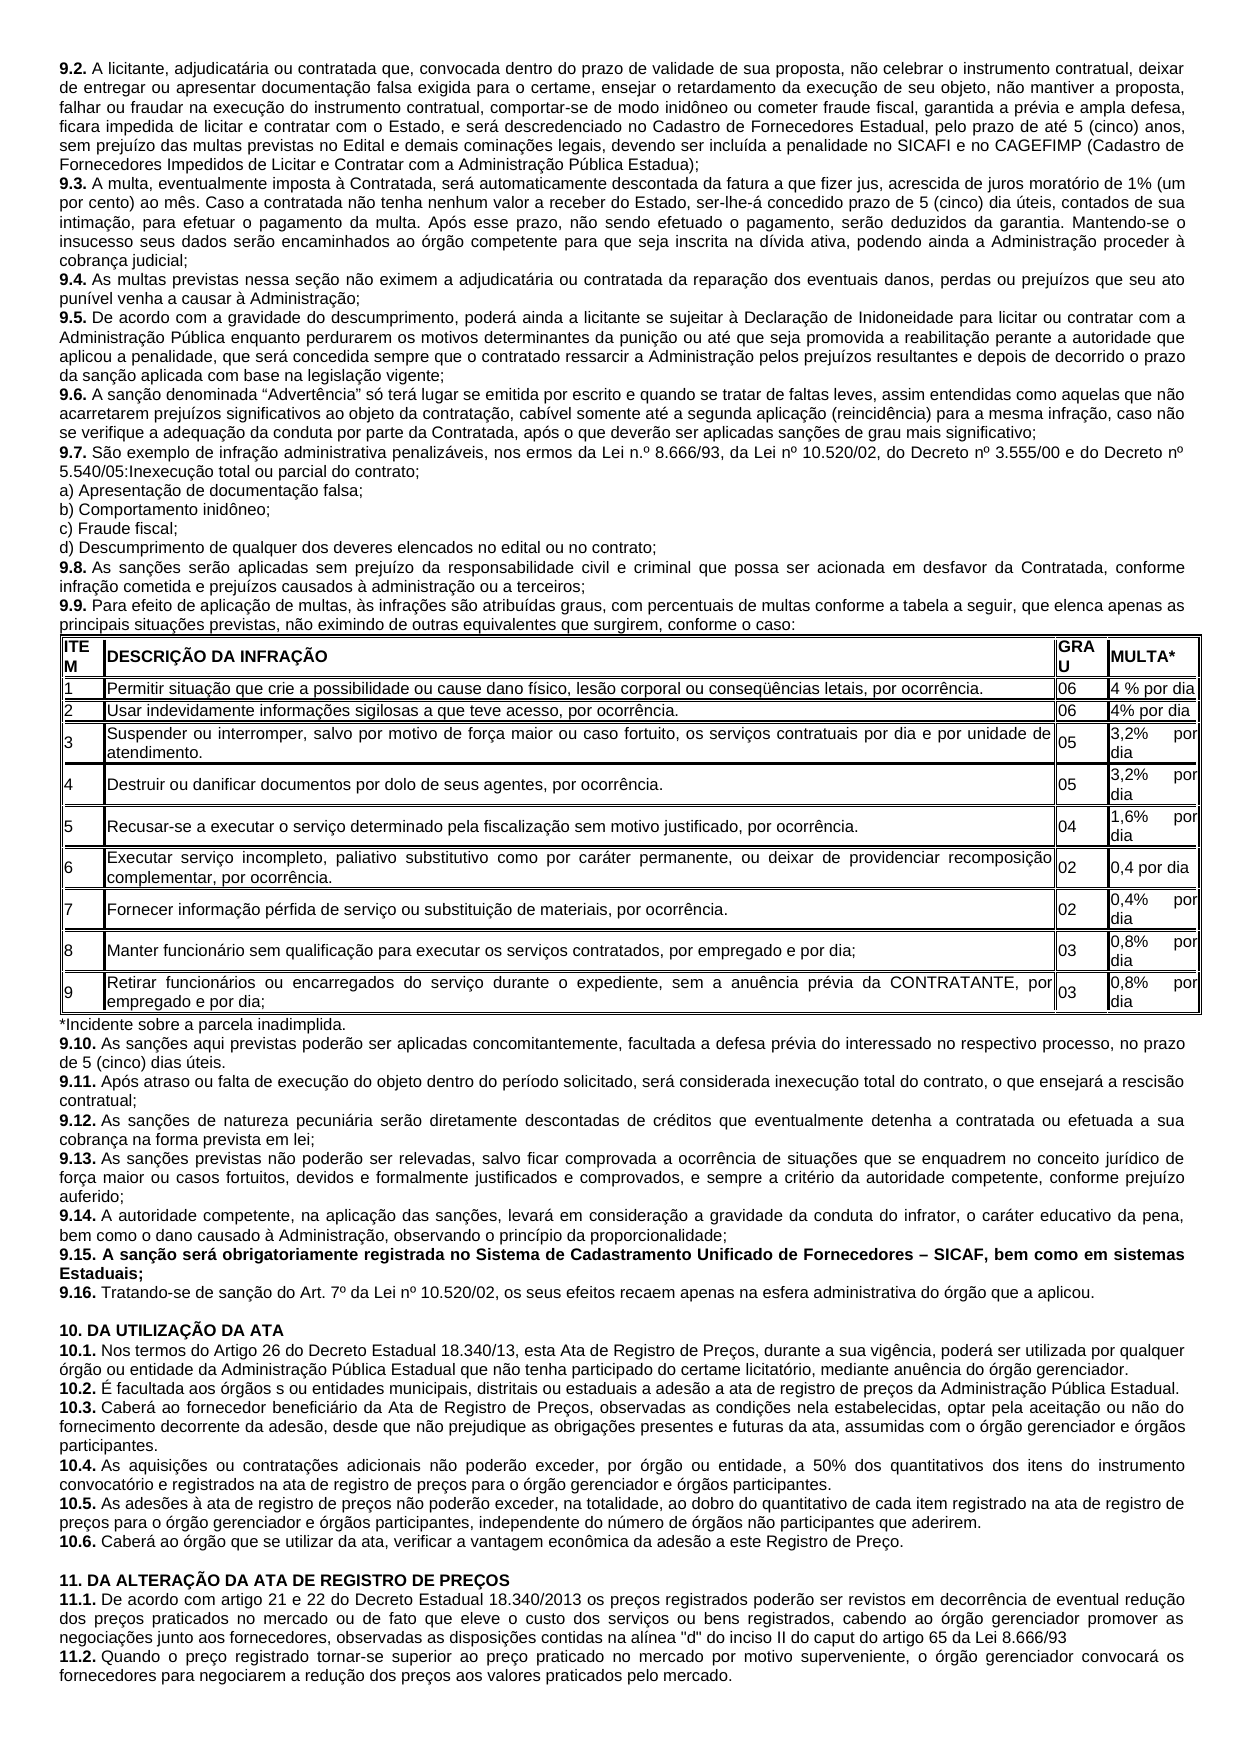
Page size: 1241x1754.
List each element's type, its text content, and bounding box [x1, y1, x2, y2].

table_cell Suspender ou interromper, salvo por motivo de força maior ou caso fortuito, os serviços contratuais por dia e por unidade de atendimento. [106, 724, 1054, 762]
table_cell 06 [1057, 679, 1107, 698]
text c) Fraude fiscal; [59, 519, 1186, 538]
table_cell 0,4 por dia [1110, 845, 1199, 887]
text 9.6. A sanção denominada “Advertência” só terá lugar se emitida por escrito e quando se tratar de faltas leves, assim entendidas como aquelas que não acarretarem prejuízos significativos ao objeto da contratação, cabível somente até a segunda aplicação (reincidência) para a mesma infração, caso não se verifique a adequação da conduta por parte da Contratada, após o que deverão ser aplicadas sanções de grau mais significativo; [59, 385, 1186, 442]
table_cell Usar indevidamente informações sigilosas a que teve acesso, por ocorrência. [106, 702, 1054, 720]
table_header DESCRIÇÃO DA INFRAÇÃO [104, 638, 1056, 676]
text 9.11. Após atraso ou falta de execução do objeto dentro do período solicitado, será considerada inexecução total do contrato, o que ensejará a rescisão contratual; [59, 1072, 1186, 1110]
text b) Comportamento inidôneo; [59, 500, 1186, 519]
table_cell 4 [63, 762, 103, 803]
table_cell Manter funcionário sem qualificação para executar os serviços contratados, por empregado e por dia; [106, 932, 1054, 970]
table_cell 9 [61, 970, 104, 1011]
table_cell 03 [1056, 973, 1108, 1011]
text 9.9. Para efeito de aplicação de multas, às infrações são atribuídas graus, com percentuais de multas conforme a tabela a seguir, que elenca apenas as principais situações previstas, não eximindo de outras equivalentes que surgirem, conforme o caso: [59, 596, 1186, 634]
text 9.10. As sanções aqui previstas poderão ser aplicadas concomitantemente, facultada a defesa prévia do interessado no respectivo processo, no prazo de 5 (cinco) dias úteis. [59, 1034, 1186, 1072]
table_cell Fornecer informação pérfida de serviço ou substituição de materiais, por ocorrência. [106, 890, 1054, 928]
table_cell 6 [63, 845, 103, 887]
text 10.6. Caberá ao órgão que se utilizar da ata, verificar a vantagem econômica da adesão a este Registro de Preço. [59, 1532, 1186, 1551]
table_cell 5 [63, 804, 103, 845]
text 9.4. As multas previstas nessa seção não eximem a adjudicatária ou contratada da reparação dos eventuais danos, perdas ou prejuízos que seu ato punível venha a causar à Administração; [59, 270, 1186, 308]
text 9.2. A licitante, adjudicatária ou contratada que, convocada dentro do prazo de validade de sua proposta, não celebrar o instrumento contratual, deixar de entregar ou apresentar documentação falsa exigida para o certame, ensejar o retardamento da execução de seu objeto, não mantiver a proposta, falhar ou fraudar na execução do instrumento contratual, comportar-se de modo inidôneo ou cometer fraude fiscal, garantida a prévia e ampla defesa, ficara impedida de licitar e contratar com o Estado, e será descredenciado no Cadastro de Fornecedores Estadual, pelo prazo de até 5 (cinco) anos, sem prejuízo das multas previstas no Edital e demais cominações legais, devendo ser incluída a penalidade no SICAFI e no CAGEFIMP (Cadastro de Fornecedores Impedidos de Licitar e Contratar com a Administração Pública Estadua); [59, 59, 1186, 174]
table_cell 4% por dia [1110, 698, 1199, 720]
text 10.5. As adesões à ata de registro de preços não poderão exceder, na totalidade, ao dobro do quantitativo de cada item registrado na ata de registro de preços para o órgão gerenciador e órgãos participantes, independente do número de órgãos não participantes que aderirem. [59, 1494, 1186, 1532]
text 9.7. São exemplo de infração administrativa penalizáveis, nos ermos da Lei n.º 8.666/93, da Lei nº 10.520/02, do Decreto nº 3.555/00 e do Decreto nº 5.540/05:Inexecução total ou parcial do contrato; [59, 442, 1186, 481]
table_header GRAU [1056, 636, 1108, 676]
text 11. DA ALTERAÇÃO DA ATA DE REGISTRO DE PREÇOS [59, 1570, 1186, 1589]
text 10.2. É facultada aos órgãos s ou entidades municipais, distritais ou estaduais a adesão a ata de registro de preços da Administração Pública Estadual. [59, 1379, 1186, 1398]
table_cell 02 [1057, 849, 1107, 887]
table_cell 05 [1057, 724, 1107, 762]
text 9.14. A autoridade competente, na aplicação das sanções, levará em consideração a gravidade da conduta do infrator, o caráter educativo da pena, bem como o dano causado à Administração, observando o princípio da proporcionalidade; [59, 1206, 1186, 1244]
text 9.13. As sanções previstas não poderão ser relevadas, salvo ficar comprovada a ocorrência de situações que se enquadrem no conceito jurídico de força maior ou casos fortuitos, devidos e formalmente justificados e comprovados, e sempre a critério da autoridade competente, conforme prejuízo auferido; [59, 1149, 1186, 1206]
table_cell 06 [1057, 702, 1107, 720]
table_cell Recusar-se a executar o serviço determinado pela fiscalização sem motivo justificado, por ocorrência. [106, 807, 1054, 845]
table_cell 4 % por dia [1108, 676, 1200, 698]
table_cell 04 [1057, 807, 1107, 845]
text 9.5. De acordo com a gravidade do descumprimento, poderá ainda a licitante se sujeitar à Declaração de Inidoneidade para licitar ou contratar com a Administração Pública enquanto perdurarem os motivos determinantes da punição ou até que seja promovida a reabilitação perante a autoridade que aplicou a penalidade, que será concedida sempre que o contratado ressarcir a Administração pelos prejuízos resultantes e depois de decorrido o prazo da sanção aplicada com base na legislação vigente; [59, 308, 1186, 385]
text 9.12. As sanções de natureza pecuniária serão diretamente descontadas de créditos que eventualmente detenha a contratada ou efetuada a sua cobrança na forma prevista em lei; [59, 1110, 1186, 1149]
text 10.1. Nos termos do Artigo 26 do Decreto Estadual 18.340/13, esta Ata de Registro de Preços, durante a sua vigência, poderá ser utilizada por qualquer órgão ou entidade da Administração Pública Estadual que não tenha participado do certame licitatório, mediante anuência do órgão gerenciador. [59, 1340, 1186, 1379]
table_cell Retirar funcionários ou encarregados do serviço durante o expediente, sem a anuência prévia da CONTRATANTE, por empregado e por dia; [104, 973, 1056, 1011]
table_header ITEM [63, 638, 104, 676]
table_cell Executar serviço incompleto, paliativo substitutivo como por caráter permanente, ou deixar de providenciar recomposição complementar, por ocorrência. [106, 849, 1054, 887]
table_cell 1,6% por dia [1110, 804, 1199, 845]
table_cell 05 [1057, 765, 1107, 803]
text a) Apresentação de documentação falsa; [59, 481, 1186, 500]
table_cell 7 [61, 887, 104, 928]
text 10. DA UTILIZAÇÃO DA ATA [59, 1321, 1186, 1340]
text *Incidente sobre a parcela inadimplida. [59, 1015, 1186, 1034]
text d) Descumprimento de qualquer dos deveres elencados no edital ou no contrato; [59, 538, 1186, 557]
table_cell 02 [1057, 890, 1107, 928]
table_cell Destruir ou danificar documentos por dolo de seus agentes, por ocorrência. [106, 765, 1054, 803]
text 11.2. Quando o preço registrado tornar-se superior ao preço praticado no mercado por motivo superveniente, o órgão gerenciador convocará os fornecedores para negociarem a redução dos preços aos valores praticados pelo mercado. [59, 1647, 1186, 1685]
table_cell 3 [63, 720, 103, 762]
text 9.16. Tratando-se de sanção do Art. 7º da Lei nº 10.520/02, os seus efeitos recaem apenas na esfera administrativa do órgão que a aplicou. [59, 1283, 1186, 1302]
table_cell 3,2% por dia [1110, 762, 1198, 803]
text 9.15. A sanção será obrigatoriamente registrada no Sistema de Cadastramento Unificado de Fornecedores – SICAF, bem como em sistemas Estaduais; [59, 1244, 1186, 1283]
text 9.3. A multa, eventualmente imposta à Contratada, será automaticamente descontada da fatura a que fizer jus, acrescida de juros moratório de 1% (um por cento) ao mês. Caso a contratada não tenha nenhum valor a receber do Estado, ser-lhe-á concedido prazo de 5 (cinco) dia úteis, contados de sua intimação, para efetuar o pagamento da multa. Após esse prazo, não sendo efetuado o pagamento, serão deduzidos da garantia. Mantendo-se o insucesso seus dados serão encaminhados ao órgão competente para que seja inscrita na dívida ativa, podendo ainda a Administração proceder à cobrança judicial; [59, 174, 1186, 270]
text 10.3. Caberá ao fornecedor beneficiário da Ata de Registro de Preços, observadas as condições nela estabelecidas, optar pela aceitação ou não do fornecimento decorrente da adesão, desde que não prejudique as obrigações presentes e futuras da ata, assumidas com o órgão gerenciador e órgãos participantes. [59, 1398, 1186, 1455]
table_cell 0,4% por dia [1108, 887, 1200, 928]
text 11.1. De acordo com artigo 21 e 22 do Decreto Estadual 18.340/2013 os preços registrados poderão ser revistos em decorrência de eventual redução dos preços praticados no mercado ou de fato que eleve o custo dos serviços ou bens registrados, cabendo ao órgão gerenciador promover as negociações junto aos fornecedores, observadas as disposições contidas na alínea "d" do inciso II do caput do artigo 65 da Lei 8.666/93 [59, 1589, 1186, 1647]
table_cell 03 [1057, 932, 1107, 970]
table_cell 1 [61, 676, 104, 698]
table_cell 3,2% por dia [1110, 720, 1199, 762]
table_cell Permitir situação que crie a possibilidade ou cause dano físico, lesão corporal ou conseqüências letais, por ocorrência. [106, 679, 1054, 698]
table_cell 2 [63, 698, 103, 720]
text 9.8. As sanções serão aplicadas sem prejuízo da responsabilidade civil e criminal que possa ser acionada em desfavor da Contratada, conforme infração cometida e prejuízos causados à administração ou a terceiros; [59, 557, 1186, 596]
table_cell 0,8% por dia [1110, 928, 1199, 970]
table_header MULTA* [1108, 638, 1198, 676]
text 10.4. As aquisições ou contratações adicionais não poderão exceder, por órgão ou entidade, a 50% dos quantitativos dos itens do instrumento convocatório e registrados na ata de registro de preços para o órgão gerenciador e órgãos participantes. [59, 1455, 1186, 1494]
table_cell 0,8% por dia [1108, 970, 1200, 1011]
table_cell 8 [63, 928, 103, 970]
